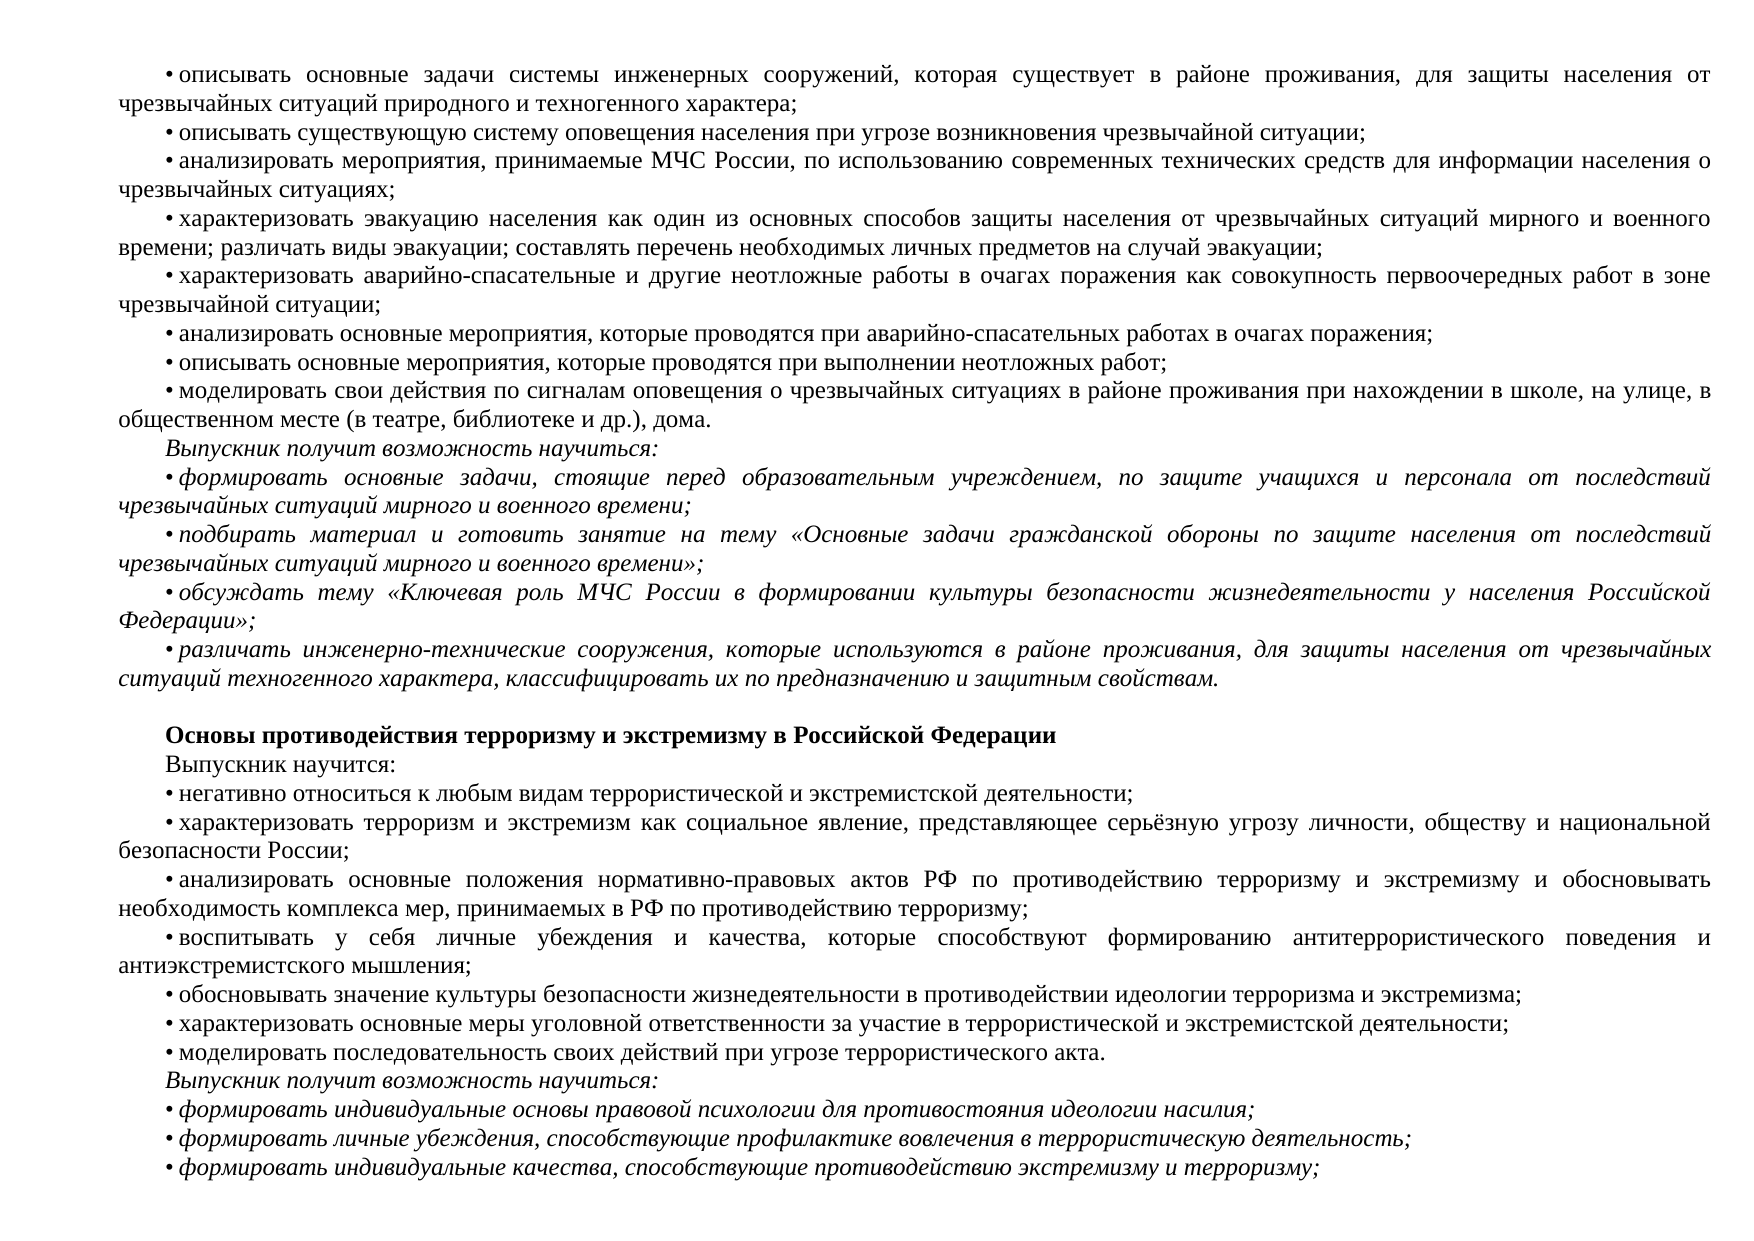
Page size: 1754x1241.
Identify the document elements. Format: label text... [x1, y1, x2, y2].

text • моделировать свои действия по сигналам оповещения о чрезвычайных ситуациях в районе проживания при нахождении в школе, на улице, в общественном месте (в театре, библиотеке и др.), дома. [118, 375, 1713, 433]
text • описывать основные задачи системы инженерных сооружений, которая существует в районе проживания, для защиты населения от чрезвычайных ситуаций природного и техногенного характера; [118, 59, 1713, 117]
text • моделировать последовательность своих действий при угрозе террористического акта. [118, 1037, 1713, 1065]
text • формировать индивидуальные основы правовой психологии для противостояния идеологии насилия; [118, 1094, 1713, 1123]
text Выпускник получит возможность научиться: [118, 1065, 1713, 1094]
text Выпускник научится: [118, 749, 1713, 778]
text • анализировать основные положения нормативно-правовых актов РФ по противодействию терроризму и экстремизму и обосновывать необходимость комплекса мер, принимаемых в РФ по противодействию терроризму; [118, 864, 1713, 922]
text • характеризовать аварийно-спасательные и другие неотложные работы в очагах поражения как совокупность первоочередных работ в зоне чрезвычайной ситуации; [118, 260, 1713, 318]
text • характеризовать терроризм и экстремизм как социальное явление, представляющее серьёзную угрозу личности, обществу и национальной безопасности России; [118, 807, 1713, 864]
text • обсуждать тему «Ключевая роль МЧС России в формировании культуры безопасности жизнедеятельности у населения Российской Федерации»; [118, 577, 1713, 634]
text • формировать личные убеждения, способствующие профилактике вовлечения в террористическую деятельность; [118, 1123, 1713, 1152]
text • характеризовать основные меры уголовной ответственности за участие в террористической и экстремистской деятельности; [118, 1008, 1713, 1037]
text Выпускник получит возможность научиться: [118, 433, 1713, 462]
text • описывать основные мероприятия, которые проводятся при выполнении неотложных работ; [118, 347, 1713, 375]
text • анализировать мероприятия, принимаемые МЧС России, по использованию современных технических средств для информации населения о чрезвычайных ситуациях; [118, 145, 1713, 203]
text • обосновывать значение культуры безопасности жизнедеятельности в противодействии идеологии терроризма и экстремизма; [118, 979, 1713, 1008]
text • негативно относиться к любым видам террористической и экстремистской деятельности; [118, 778, 1713, 807]
text • формировать основные задачи, стоящие перед образовательным учреждением, по защите учащихся и персонала от последствий чрезвычайных ситуаций мирного и военного времени; [118, 462, 1713, 519]
text • анализировать основные мероприятия, которые проводятся при аварийно-спасательных работах в очагах поражения; [118, 318, 1713, 347]
text • формировать индивидуальные качества, способствующие противодействию экстремизму и терроризму; [118, 1152, 1713, 1180]
text • воспитывать у себя личные убеждения и качества, которые способствуют формированию антитеррористического поведения и антиэкстремистского мышления; [118, 922, 1713, 979]
text Основы противодействия терроризму и экстремизму в Российской Федерации [118, 720, 1713, 749]
text • описывать существующую систему оповещения населения при угрозе возникновения чрезвычайной ситуации; [118, 117, 1713, 145]
text • подбирать материал и готовить занятие на тему «Основные задачи гражданской обороны по защите населения от последствий чрезвычайных ситуаций мирного и военного времени»; [118, 519, 1713, 577]
text • различать инженерно-технические сооружения, которые используются в районе проживания, для защиты населения от чрезвычайных ситуаций техногенного характера, классифицировать их по предназначению и защитным свойствам. [118, 634, 1713, 692]
text • характеризовать эвакуацию населения как один из основных способов защиты населения от чрезвычайных ситуаций мирного и военного времени; различать виды эвакуации; составлять перечень необходимых личных предметов на случай эвакуации; [118, 203, 1713, 260]
